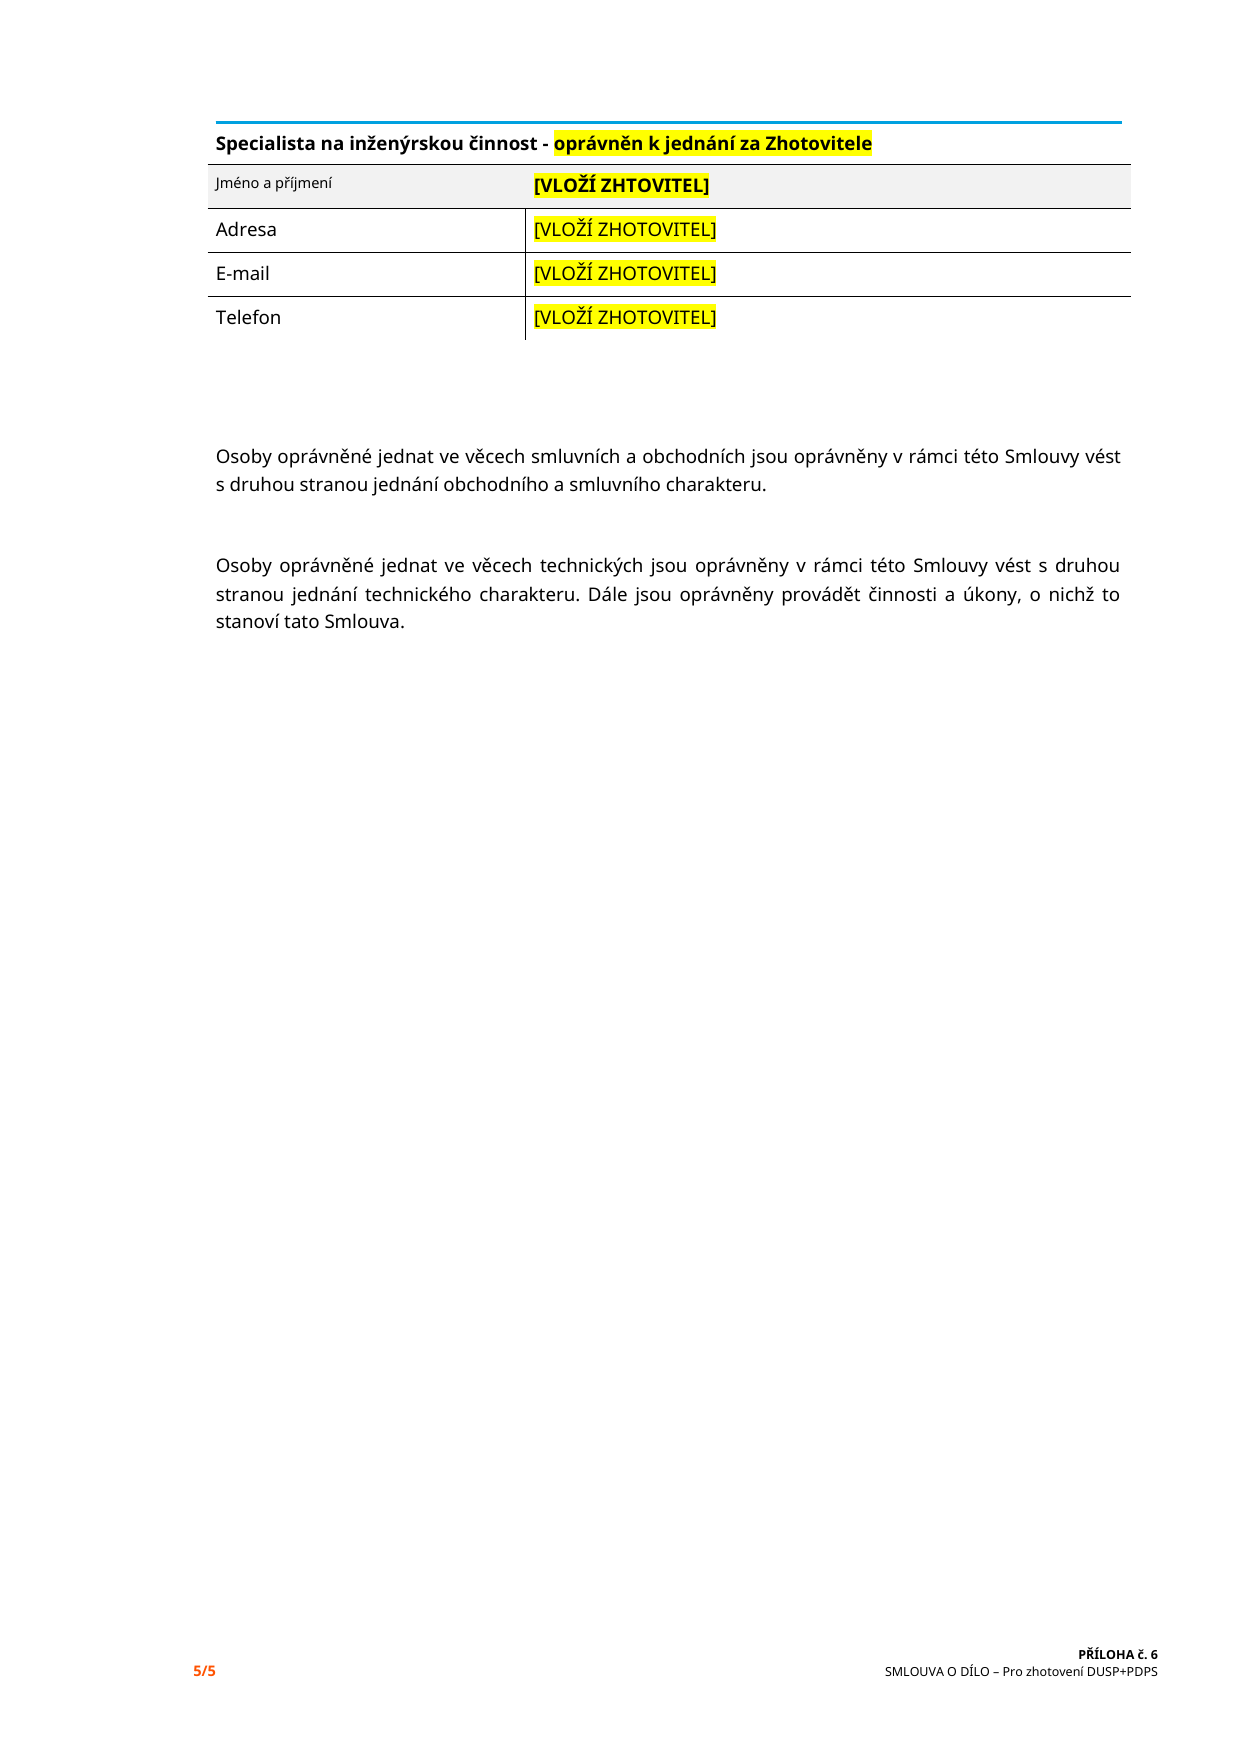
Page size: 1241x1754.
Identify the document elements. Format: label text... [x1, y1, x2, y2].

table_cell [VLOŽÍ ZHOTOVITEL] [526, 297, 1131, 340]
table_cell Telefon [208, 297, 525, 340]
table_cell Adresa [208, 209, 525, 252]
text Osoby oprávněné jednat ve věcech smluvních a obchodních jsou oprávněny v rámci této Smlouvy vést s druhou stranou jednání obchodního a smluvního charakteru. [216, 444, 1122, 497]
text Specialista na inženýrskou činnost - oprávněn k jednání za Zhotovitele [216, 124, 1122, 156]
table_cell E-mail [208, 253, 525, 296]
table_cell [VLOŽÍ ZHOTOVITEL] [526, 209, 1131, 252]
table_header [VLOŽÍ ZHTOVITEL] [526, 165, 1131, 208]
table_cell [VLOŽÍ ZHOTOVITEL] [526, 253, 1131, 296]
table_header Jméno a příjmení [208, 165, 526, 208]
text Osoby oprávněné jednat ve věcech technických jsou oprávněny v rámci této Smlouvy vést s druhou stranou jednání technického charakteru. Dále jsou oprávněny provádět činnosti a úkony, o nichž to stanoví tato Smlouva. [216, 553, 1122, 634]
